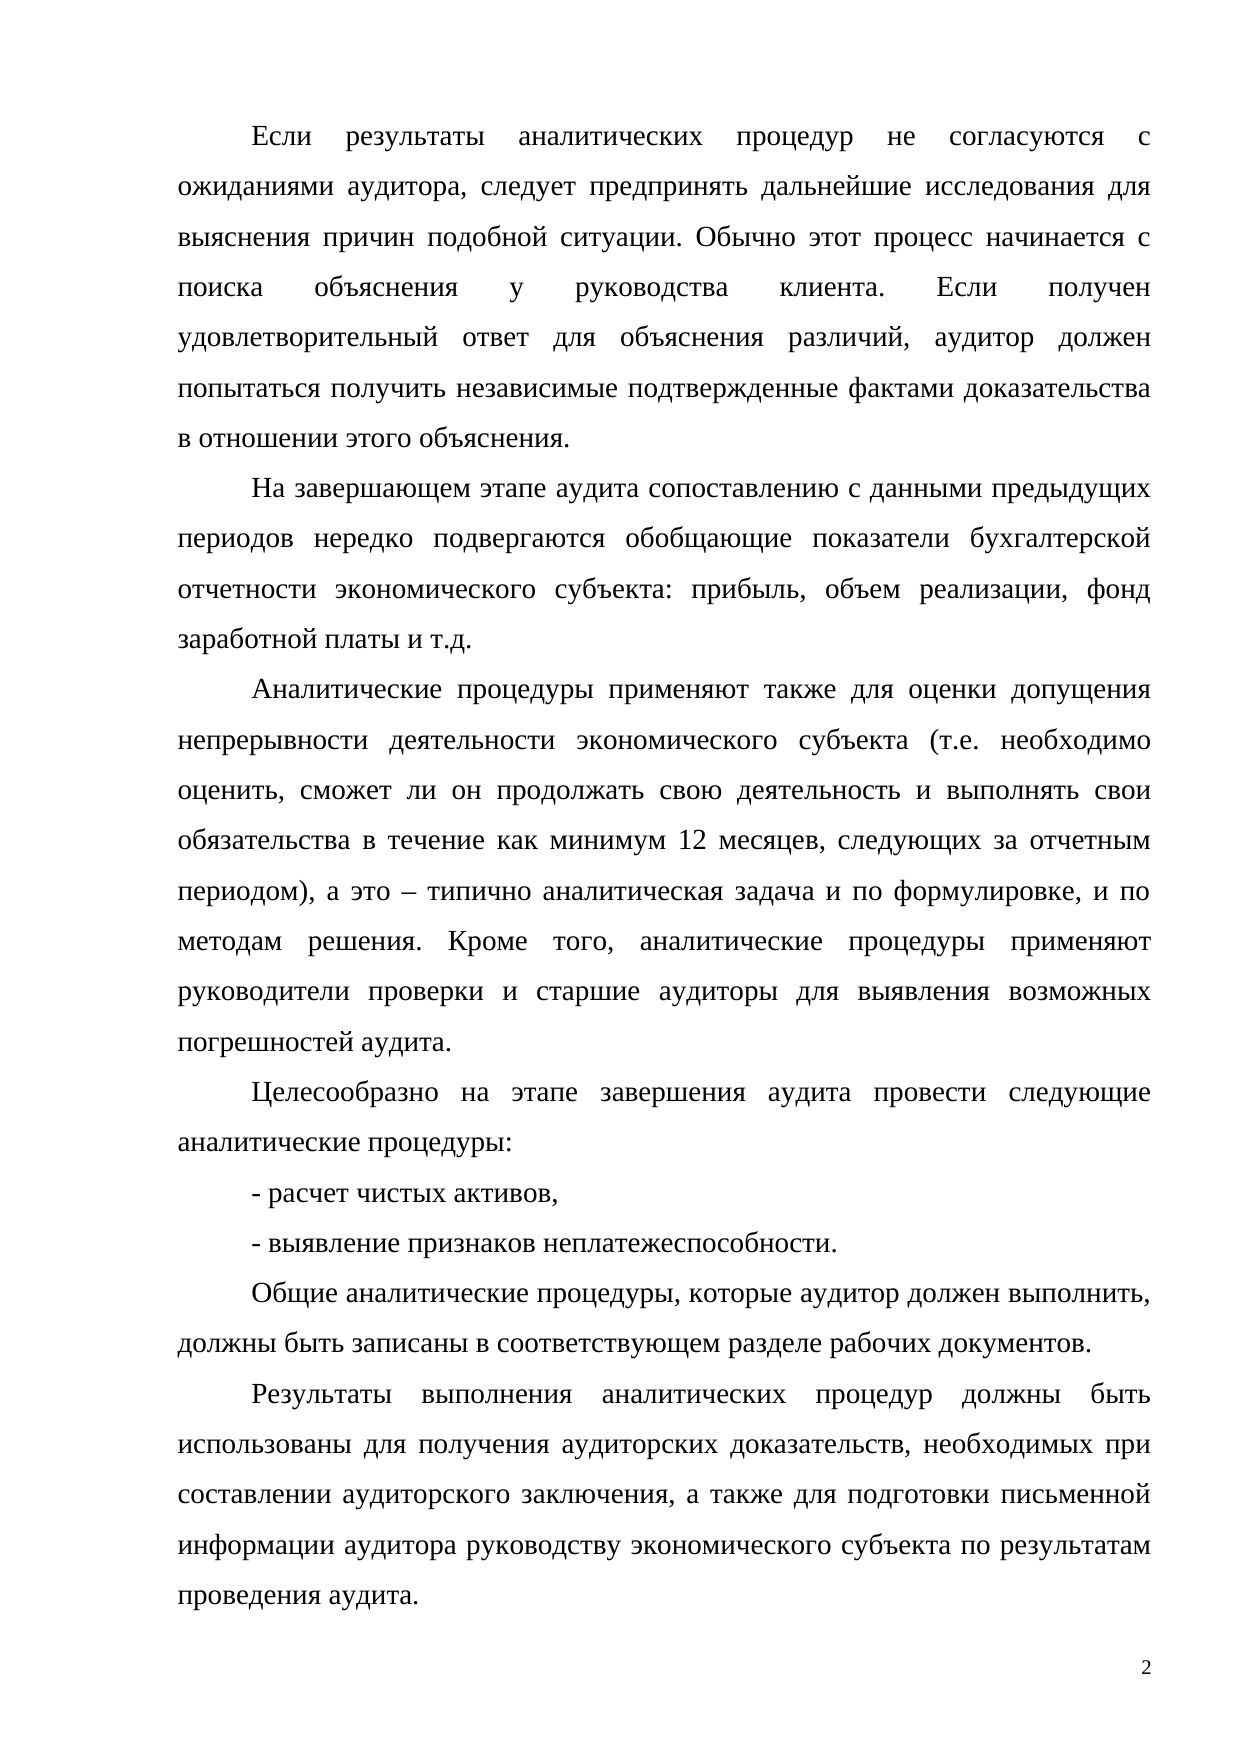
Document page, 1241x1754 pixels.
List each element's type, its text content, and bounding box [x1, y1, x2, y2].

text Общие аналитические процедуры, которые аудитор должен выполнить, должны быть записаны в соответствующем разделе рабочих документов. [177, 1275, 1152, 1359]
text Если результаты аналитических процедур не согласуются с ожиданиями аудитора, следует предпринять дальнейшие исследования для выяснения причин подобной ситуации. Обычно этот процесс начинается с поиска объяснения у руководства клиента. Если получен удовлетворительный ответ для объяснения различий, аудитор должен попытаться получить независимые подтвержденные фактами доказательства в отношении этого объяснения. [177, 118, 1152, 453]
text Целесообразно на этапе завершения аудита провести следующие аналитические процедуры: [177, 1074, 1152, 1158]
text - выявление признаков неплатежеспособности. [177, 1225, 1152, 1258]
text Результаты выполнения аналитических процедур должны быть использованы для получения аудиторских доказательств, необходимых при составлении аудиторского заключения, а также для подготовки письменной информации аудитора руководству экономического субъекта по результатам проведения аудита. [177, 1376, 1152, 1611]
text На завершающем этапе аудита сопоставлению с данными предыдущих периодов нередко подвергаются обобщающие показатели бухгалтерской отчетности экономического субъекта: прибыль, объем реализации, фонд заработной платы и т.д. [177, 470, 1152, 655]
text - расчет чистых активов, [177, 1175, 1152, 1208]
text Аналитические процедуры применяют также для оценки допущения непрерывности деятельности экономического субъекта (т.е. необходимо оценить, сможет ли он продолжать свою деятельность и выполнять свои обязательства в течение как минимум 12 месяцев, следующих за отчетным периодом), а это – типично аналитическая задача и по формулировке, и по методам решения. Кроме того, аналитические процедуры применяют руководители проверки и старшие аудиторы для выявления возможных погрешностей аудита. [177, 672, 1152, 1057]
